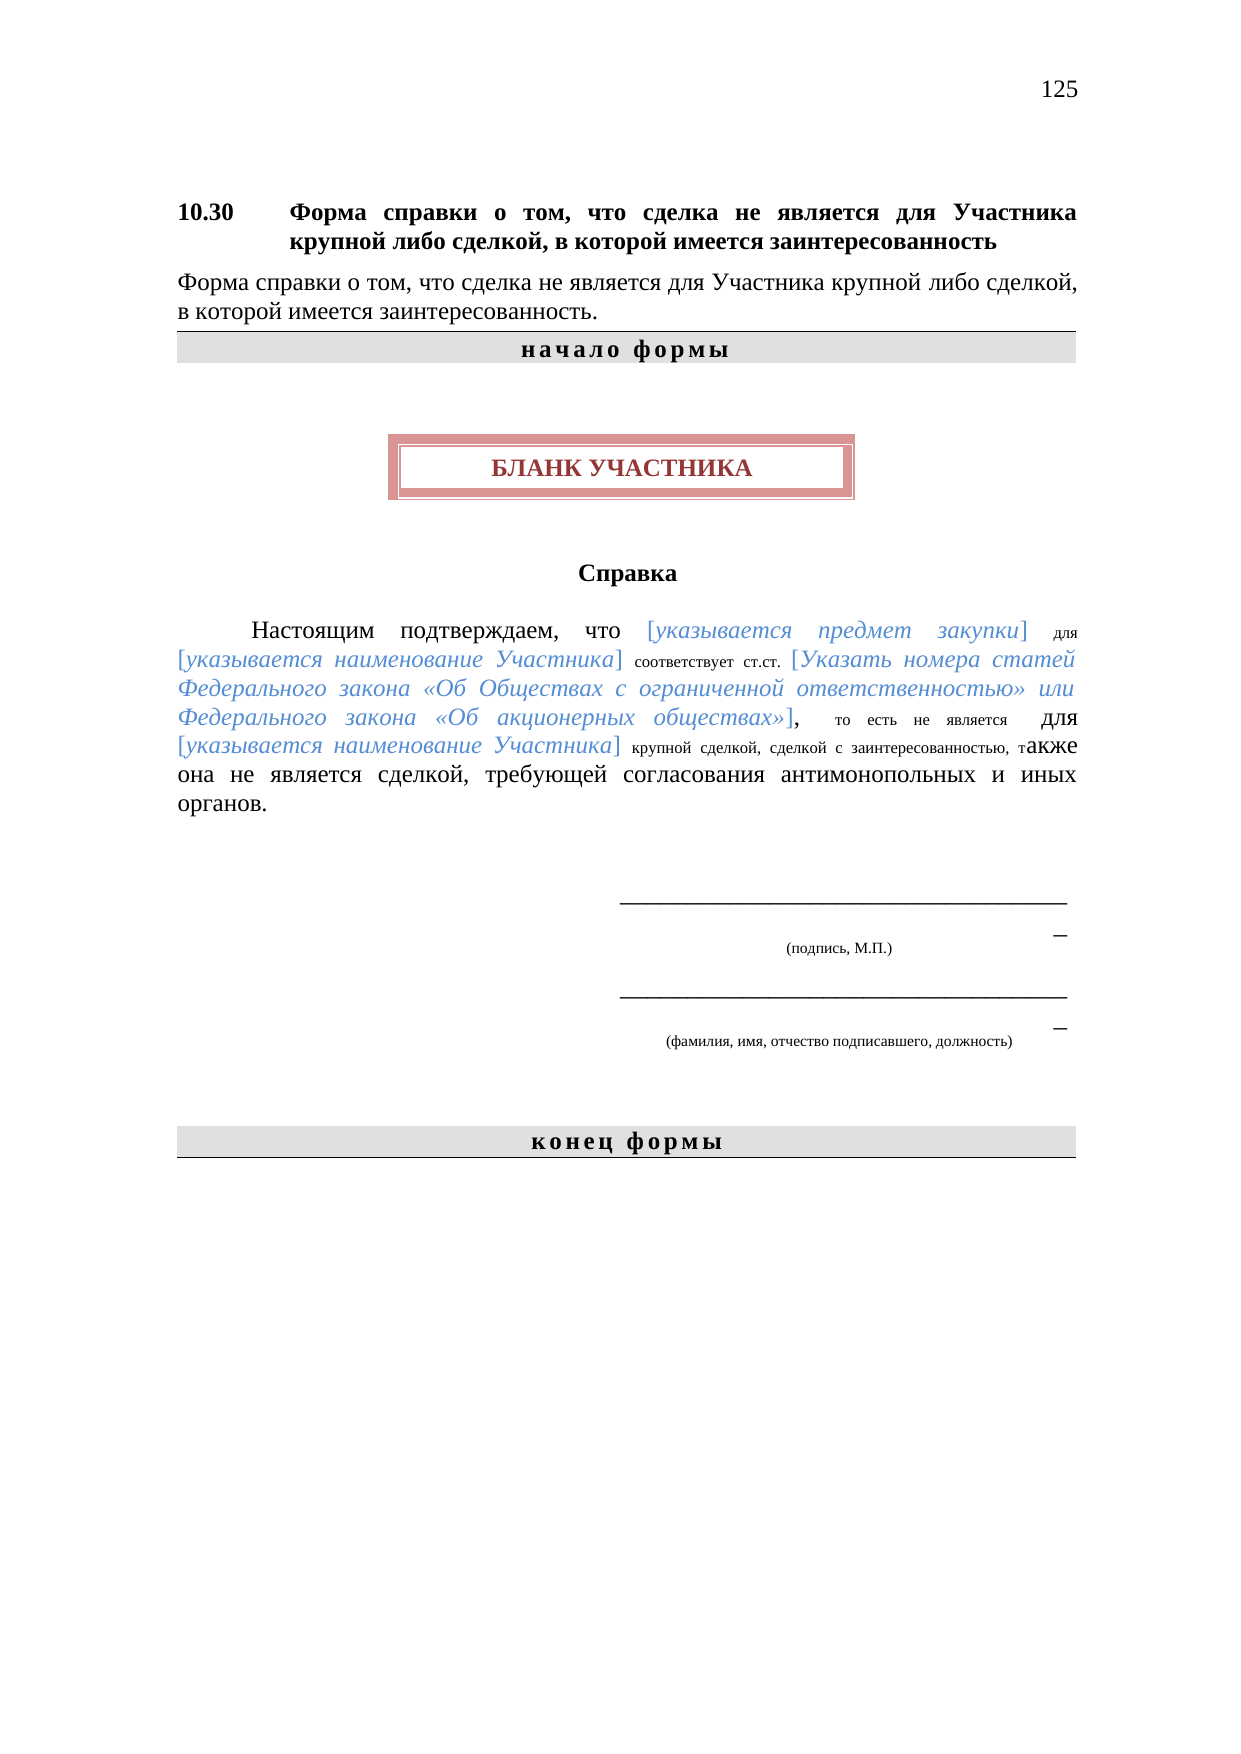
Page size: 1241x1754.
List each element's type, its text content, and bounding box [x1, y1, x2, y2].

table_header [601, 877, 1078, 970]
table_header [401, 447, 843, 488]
text Форма справки о том, что сделка не является для Участника крупной либо сделкой, в которой имеется заинтересованность. [177, 267, 1078, 325]
text Настоящим подтверждаем, что [указывается предмет закупки] для [указывается наименование Участника] соответствует ст.ст. [Указать номера статей Федерального закона «Об Обществах с ограниченной ответственностью» или Федерального закона «Об акционерных обществах»], то есть не является для [указывается наименование Участника] крупной сделкой, сделкой с заинтересованностью, также она не является сделкой, требующей согласования антимонопольных и иных органов. [177, 615, 1078, 817]
text конец формы [177, 1126, 1076, 1157]
list Форма справки о том, что сделка не является для Участника крупной либо сделкой, в которой имеется заинтересованность [177, 197, 1078, 255]
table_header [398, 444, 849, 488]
text начало формы [177, 332, 1076, 363]
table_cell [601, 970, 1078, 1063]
text Справка [177, 558, 1078, 587]
